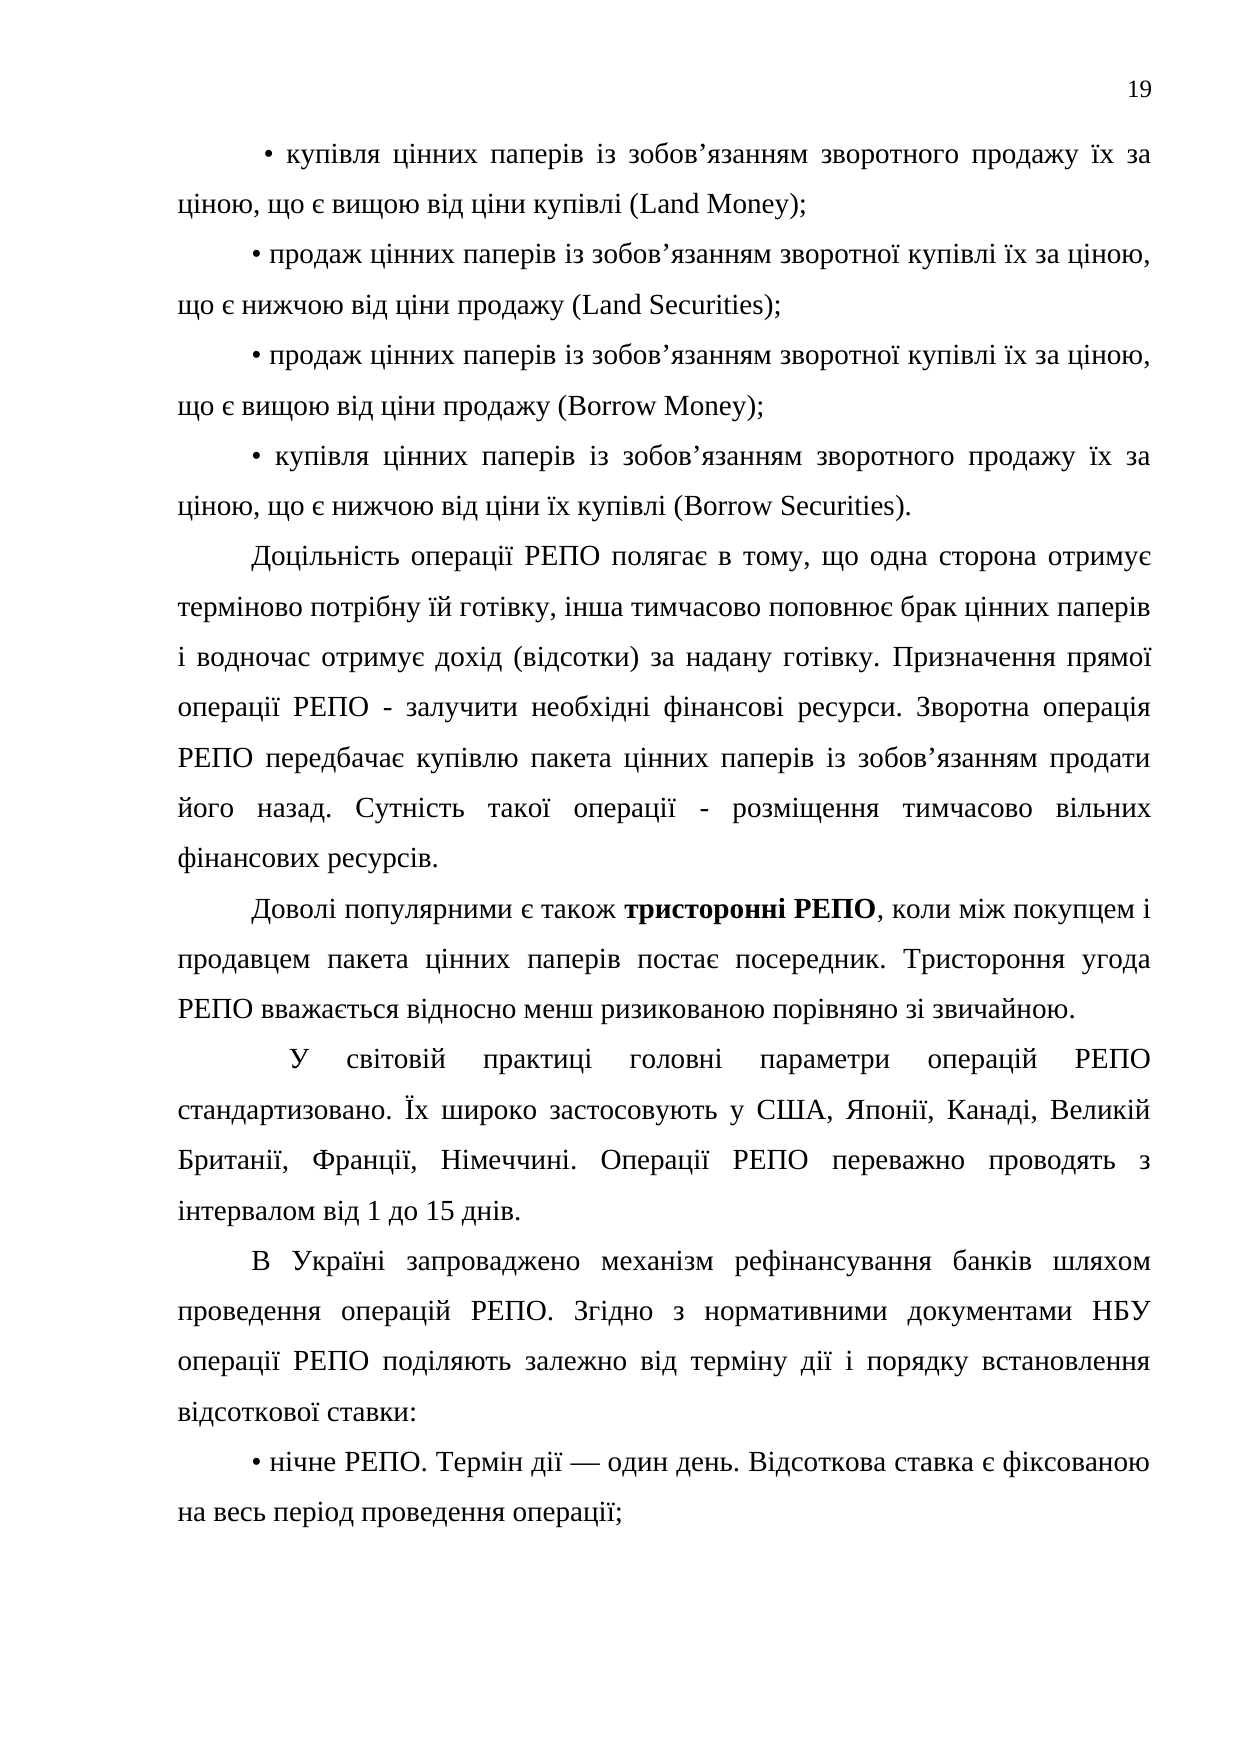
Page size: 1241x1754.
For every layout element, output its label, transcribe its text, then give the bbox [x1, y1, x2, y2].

text Доцільність операції РЕПО полягає в тому, що одна сторона отримує терміново потрібну їй готівку, інша тимчасово поповнює брак цінних паперів і водночас отримує дохід (відсотки) за надану готівку. Призначення прямої операції РЕПО - залучити необхідні фінансові ресурси. Зворотна операція РЕПО передбачає купівлю пакета цінних паперів із зобов’язанням продати його назад. Сутність такої операції - розміщення тимчасово вільних фінансових ресурсів. [177, 538, 1152, 874]
text В Україні запроваджено механізм рефінансування банків шляхом проведення операцій РЕПО. Згідно з нормативними документами НБУ операції РЕПО поділяють залежно від терміну дії і порядку встановлення відсоткової ставки: [177, 1243, 1152, 1427]
text Доволі популярними є також тристоронні РЕПО, коли між покупцем і продавцем пакета цінних паперів постає посередник. Тристороння угода РЕПО вважається відносно менш ризикованою порівняно зі звичайною. [177, 891, 1152, 1025]
text • продаж цінних паперів із зобов’язанням зворотної купівлі їх за ціною, що є нижчою від ціни продажу (Land Securities); [177, 237, 1152, 321]
text • нічне РЕПО. Термін дії — один день. Відсоткова ставка є фіксованою на весь період проведення операції; [177, 1444, 1152, 1528]
text • купівля цінних паперів із зобов’язанням зворотного продажу їх за ціною, що є нижчою від ціни їх купівлі (Borrow Securities). [177, 438, 1152, 522]
text У світовій практиці головні параметри операцій РЕПО стандартизовано. Їх широко застосовують у США, Японії, Канаді, Великій Британії, Франції, Німеччині. Операції РЕПО переважно проводять з інтервалом від 1 до 15 днів. [177, 1042, 1152, 1226]
text • продаж цінних паперів із зобов’язанням зворотної купівлі їх за ціною, що є вищою від ціни продажу (Borrow Money); [177, 337, 1152, 421]
text • купівля цінних паперів із зобов’язанням зворотного продажу їх за ціною, що є вищою від ціни купівлі (Land Money); [177, 136, 1152, 220]
